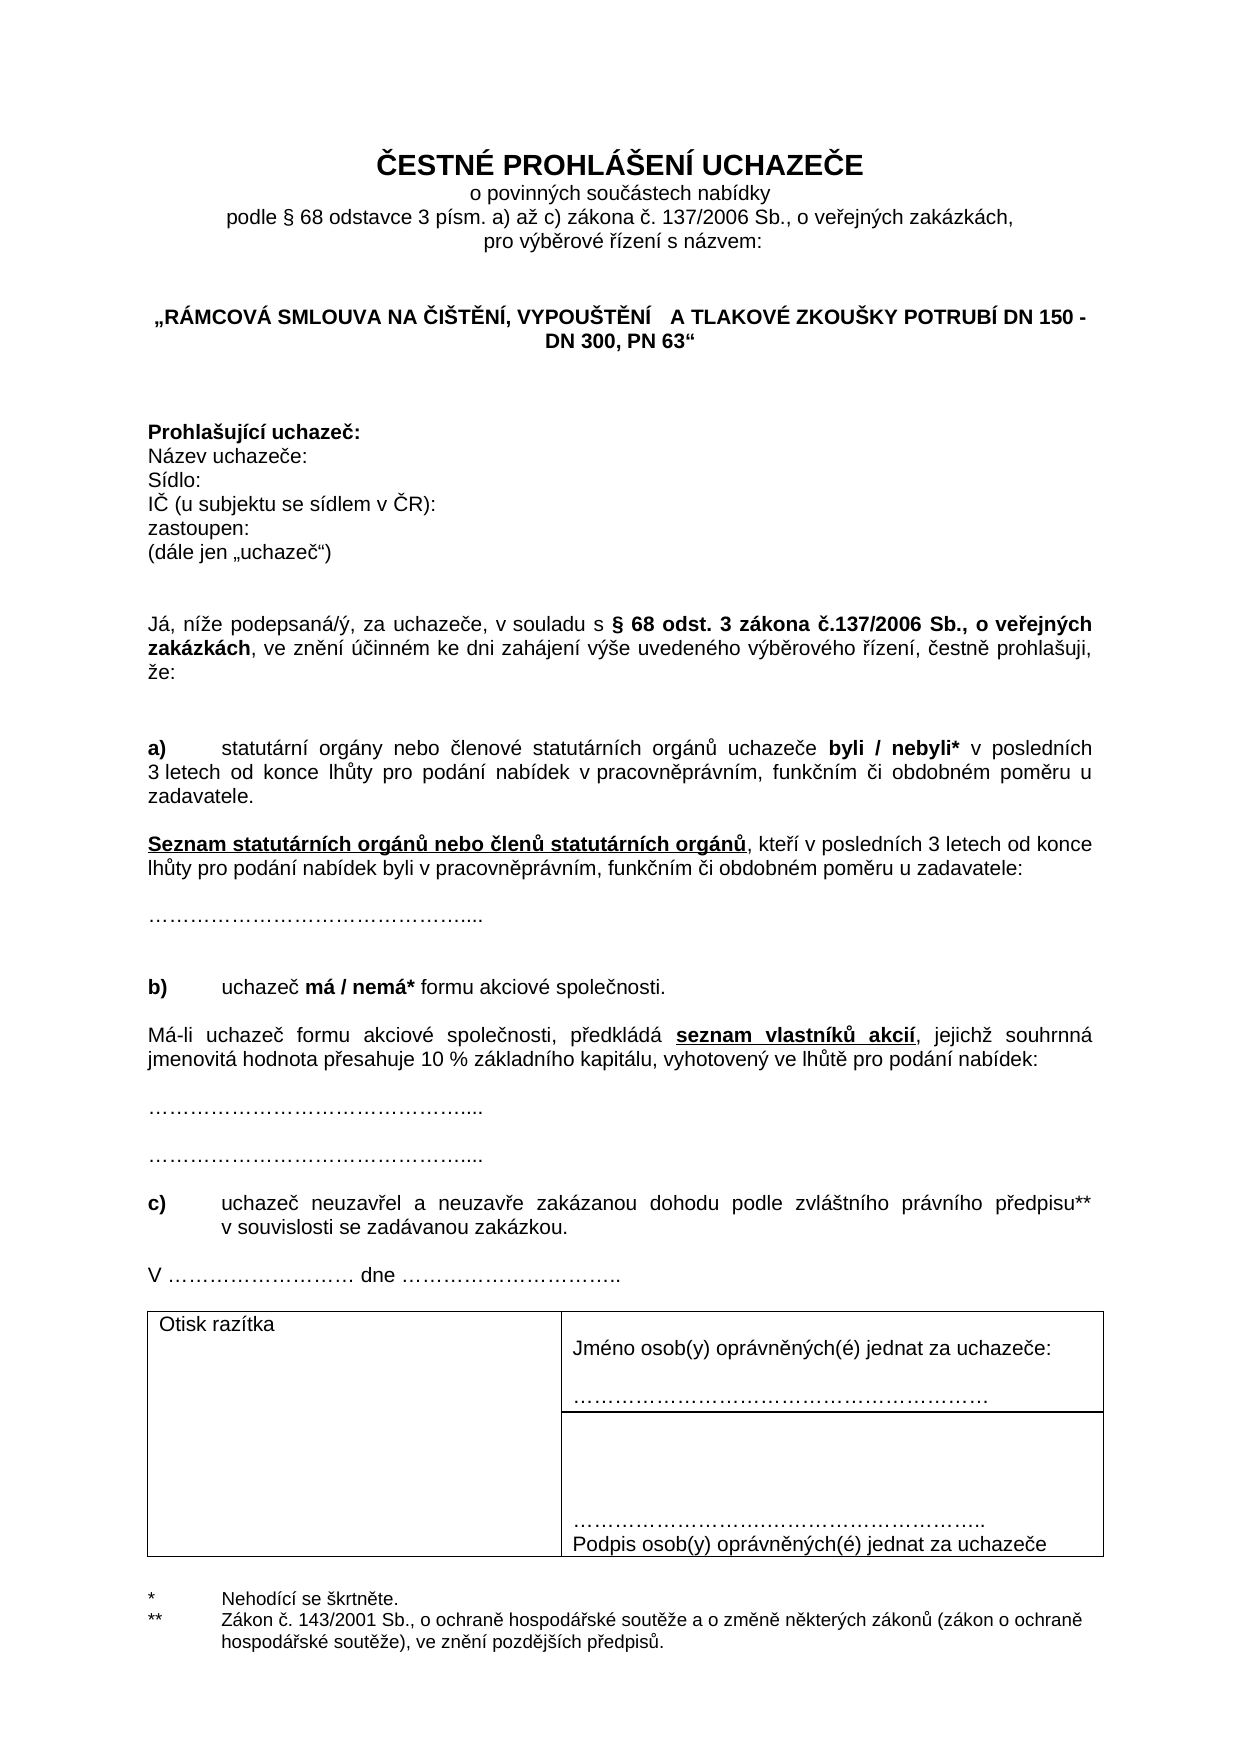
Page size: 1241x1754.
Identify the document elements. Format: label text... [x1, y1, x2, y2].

text zastoupen: [148, 516, 1093, 540]
text Prohlašující uchazeč: [148, 420, 1093, 444]
text o povinných součástech nabídky [148, 181, 1093, 205]
text c) uchazeč neuzavřel a neuzavře zakázanou dohodu podle zvláštního právního předpisu** v souvislosti se zadávanou zakázkou. [148, 1191, 1093, 1239]
text Název uchazeče: [148, 444, 1093, 468]
table_header Jméno osob(y) oprávněných(é) jednat za uchazeče: …………………………………………………… [562, 1312, 1103, 1411]
text ……………………………………….... [148, 903, 1093, 927]
text pro výběrové řízení s názvem: [148, 229, 1093, 253]
text V ……………………… dne ………………………….. [148, 1263, 1093, 1287]
text ……………………………………….... [148, 1095, 1093, 1119]
text Má-li uchazeč formu akciové společnosti, předkládá seznam vlastníků akcií, jejichž souhrnná jmenovitá hodnota přesahuje 10 % základního kapitálu, vyhotovený ve lhůtě pro podání nabídek: [148, 1023, 1093, 1071]
text ……………………………………….... [148, 1143, 1093, 1167]
text „RÁMCOVÁ SMLOUVA NA ČIŠTĚNÍ, VYPOUŠTĚNÍ A TLAKOVÉ ZKOUŠKY POTRUBÍ DN 150 - DN 300, PN 63“ [148, 305, 1093, 353]
text ČESTNÉ PROHLÁŠENÍ UCHAZEČE [148, 148, 1093, 181]
table_cell ……………………….………………………….. Podpis osob(y) oprávněných(é) jednat za uchazeče [562, 1413, 1103, 1556]
text podle § 68 odstavce 3 písm. a) až c) zákona č. 137/2006 Sb., o veřejných zakázkách, [148, 205, 1093, 229]
text Sídlo: [148, 468, 1093, 492]
text b) uchazeč má / nemá* formu akciové společnosti. [148, 975, 1093, 999]
table_header Otisk razítka [148, 1312, 561, 1556]
text IČ (u subjektu se sídlem v ČR): [148, 492, 1093, 516]
text a) statutární orgány nebo členové statutárních orgánů uchazeče byli / nebyli* v posledních 3 letech od konce lhůty pro podání nabídek v pracovněprávním, funkčním či obdobném poměru u zadavatele. [148, 736, 1093, 807]
text Já, níže podepsaná/ý, za uchazeče, v souladu s § 68 odst. 3 zákona č.137/2006 Sb., o veřejných zakázkách, ve znění účinném ke dni zahájení výše uvedeného výběrového řízení, čestně prohlašuji, že: [148, 612, 1093, 683]
text Seznam statutárních orgánů nebo členů statutárních orgánů, kteří v posledních 3 letech od konce lhůty pro podání nabídek byli v pracovněprávním, funkčním či obdobném poměru u zadavatele: [148, 831, 1093, 879]
text (dále jen „uchazeč“) [148, 540, 1093, 564]
